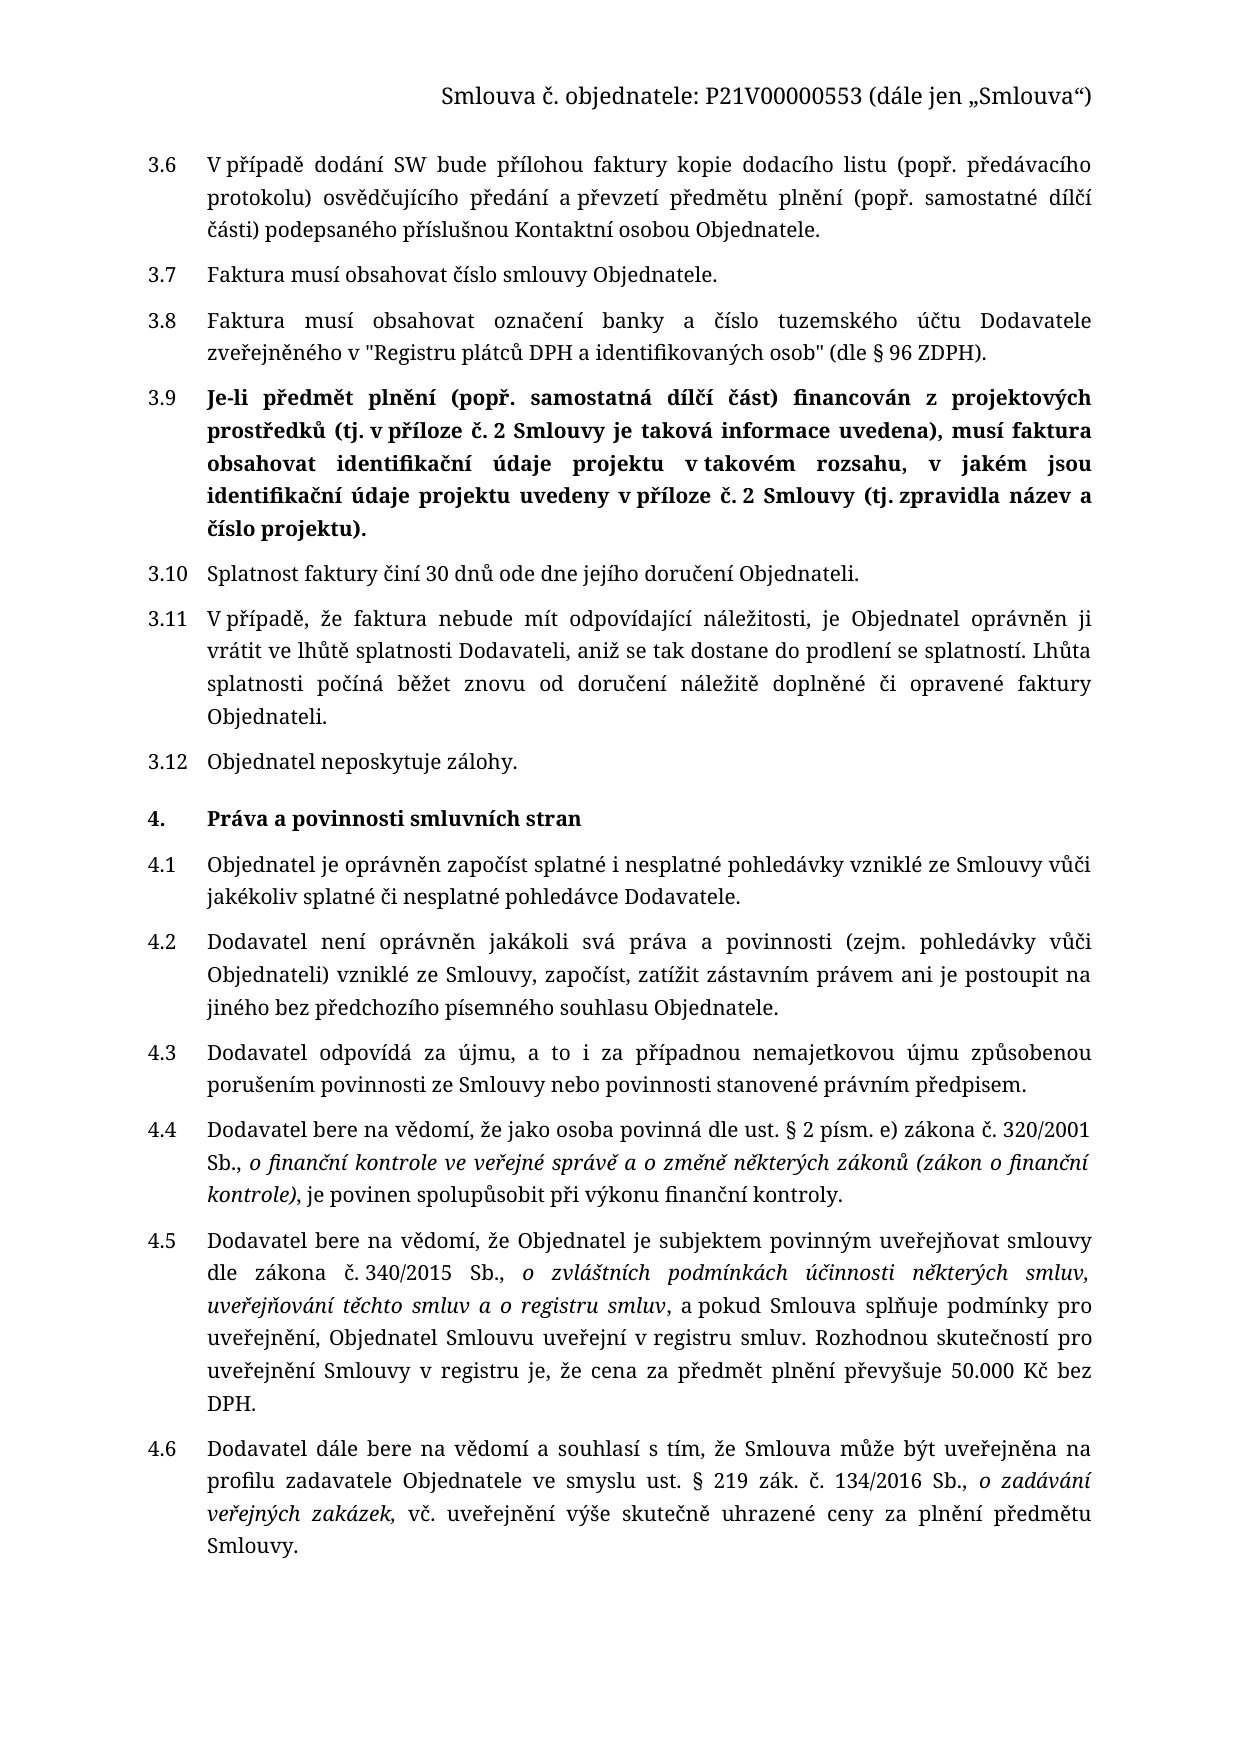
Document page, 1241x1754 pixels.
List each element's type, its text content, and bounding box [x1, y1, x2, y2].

list Splatnost faktury činí 30 dnů ode dne jejího doručení Objednateli. [148, 559, 1092, 587]
list Práva a povinnosti smluvních stran [148, 804, 1092, 833]
list Faktura musí obsahovat označení banky a číslo tuzemského účtu Dodavatele zveřejněného v "Registru plátců DPH a identifikovaných osob" (dle § 96 ZDPH). [148, 306, 1092, 367]
list Dodavatel odpovídá za újmu, a to i za případnou nemajetkovou újmu způsobenou porušením povinnosti ze Smlouvy nebo povinnosti stanovené právním předpisem. [148, 1038, 1092, 1099]
list Dodavatel dále bere na vědomí a souhlasí s tím, že Smlouva může být uveřejněna na profilu zadavatele Objednatele ve smyslu ust. § 219 zák. č. 134/2016 Sb., o zadávání veřejných zakázek, vč. uveřejnění výše skutečně uhrazené ceny za plnění předmětu Smlouvy. [148, 1434, 1092, 1560]
list Faktura musí obsahovat číslo smlouvy Objednatele. [148, 261, 1092, 289]
list Objednatel neposkytuje zálohy. [148, 747, 1092, 775]
list Je-li předmět plnění (popř. samostatná dílčí část) financován z projektových prostředků (tj. v příloze č. 2 Smlouvy je taková informace uvedena), musí faktura obsahovat identifikační údaje projektu v takovém rozsahu, v jakém jsou identifikační údaje projektu uvedeny v příloze č. 2 Smlouvy (tj. zpravidla název a číslo projektu). [148, 383, 1092, 542]
list Dodavatel bere na vědomí, že Objednatel je subjektem povinným uveřejňovat smlouvy dle zákona č. 340/2015 Sb., o zvláštních podmínkách účinnosti některých smluv, uveřejňování těchto smluv a o registru smluv, a pokud Smlouva splňuje podmínky pro uveřejnění, Objednatel Smlouvu uveřejní v registru smluv. Rozhodnou skutečností pro uveřejnění Smlouvy v registru je, že cena za předmět plnění převyšuje 50.000 Kč bez DPH. [148, 1226, 1092, 1417]
list Dodavatel není oprávněn jakákoli svá práva a povinnosti (zejm. pohledávky vůči Objednateli) vzniklé ze Smlouvy, započíst, zatížit zástavním právem ani je postoupit na jiného bez předchozího písemného souhlasu Objednatele. [148, 927, 1092, 1021]
list V případě dodání SW bude přílohou faktury kopie dodacího listu (popř. předávacího protokolu) osvědčujícího předání a převzetí předmětu plnění (popř. samostatné dílčí části) podepsaného příslušnou Kontaktní osobou Objednatele. [148, 150, 1092, 244]
list V případě, že faktura nebude mít odpovídající náležitosti, je Objednatel oprávněn ji vrátit ve lhůtě splatnosti Dodavateli, aniž se tak dostane do prodlení se splatností. Lhůta splatnosti počíná běžet znovu od doručení náležitě doplněné či opravené faktury Objednateli. [148, 604, 1092, 730]
list Objednatel je oprávněn započíst splatné i nesplatné pohledávky vzniklé ze Smlouvy vůči jakékoliv splatné či nesplatné pohledávce Dodavatele. [148, 850, 1092, 911]
list Dodavatel bere na vědomí, že jako osoba povinná dle ust. § 2 písm. e) zákona č. 320/2001 Sb., o finanční kontrole ve veřejné správě a o změně některých zákonů (zákon o finanční kontrole), je povinen spolupůsobit při výkonu finanční kontroly. [148, 1115, 1092, 1209]
